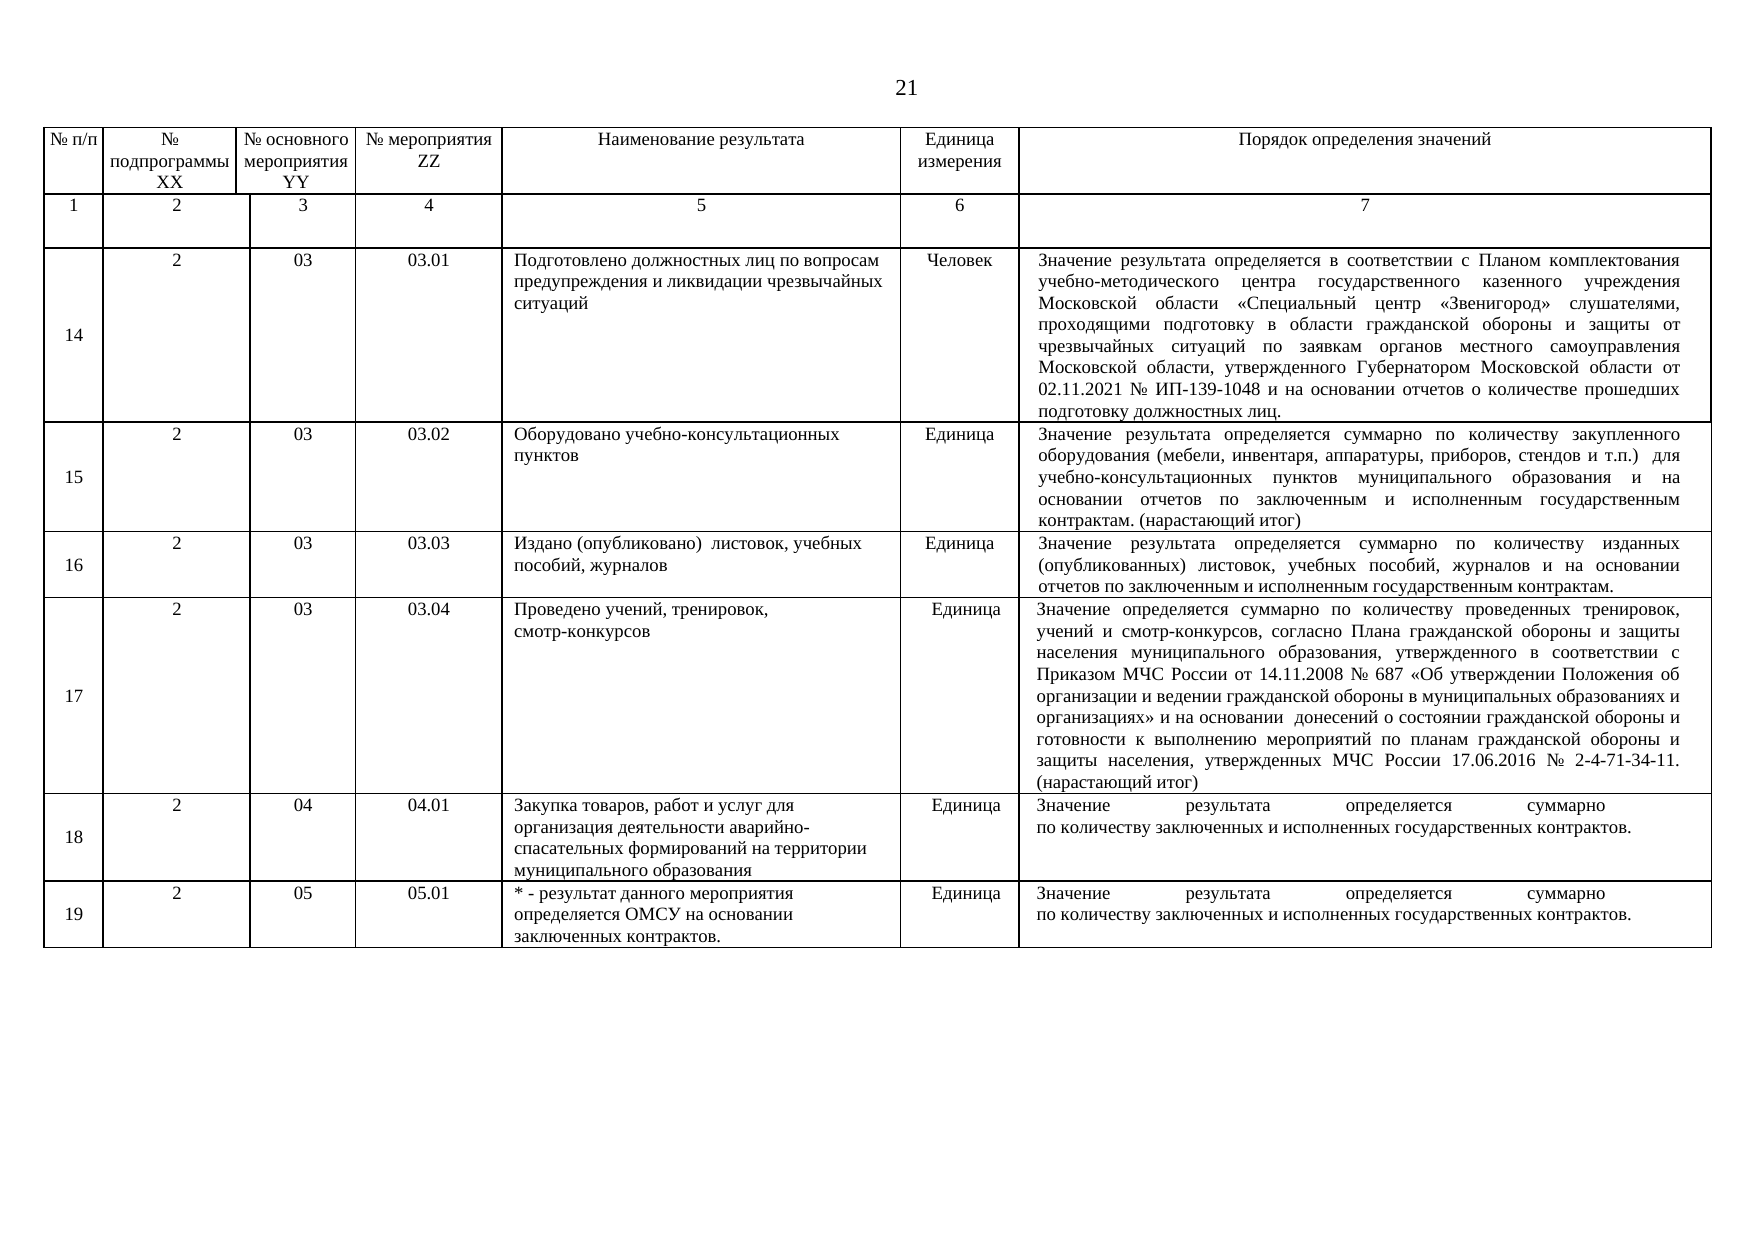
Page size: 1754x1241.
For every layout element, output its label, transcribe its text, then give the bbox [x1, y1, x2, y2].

table_header № мероприятия ZZ [356, 128, 501, 193]
table_header № подпрограммы ХХ [104, 128, 235, 193]
table_cell [1712, 793, 1718, 880]
table_cell Значение результата определяется в соответствии с Планом комплектования учебно-методического центра государственного казенного учреждения Московской области «Специальный центр «Звенигород» слушателями, проходящими подготовку в области гражданской обороны и защиты от чрезвычайных ситуаций по заявкам органов местного самоуправления Московской области, утвержденного Губернатором Московской области от 02.11.2021 № ИП-139-1048 и на основании отчетов о количестве прошедших подготовку должностных лиц. [1020, 249, 1710, 421]
table_cell 14 [45, 249, 102, 421]
table_cell 03.02 [356, 423, 501, 531]
table_cell 03.03 [356, 532, 501, 597]
table_cell 7 [1020, 195, 1710, 247]
table_cell 1 [45, 195, 102, 247]
table_cell 17 [45, 598, 102, 792]
table_cell 2 [104, 249, 249, 421]
table_header Наименование результата [503, 128, 900, 193]
table_cell [1712, 531, 1718, 597]
table_cell 3 [251, 195, 355, 247]
table_cell 2 [104, 882, 249, 946]
table_header № п/п [45, 128, 102, 193]
table_cell 18 [45, 794, 102, 880]
table_header № основного мероприятия YY [237, 128, 355, 193]
table_cell 04 [251, 794, 355, 880]
table_cell Оборудовано учебно-консультационных пунктов [503, 423, 900, 531]
table_cell Закупка товаров, работ и услуг для организация деятельности аварийно-спасательных формирований на территории муниципального образования [503, 794, 900, 880]
table_cell [1712, 597, 1718, 792]
table_header Порядок определения значений [1020, 128, 1710, 193]
table_cell 4 [356, 195, 501, 247]
table_cell Единица [901, 532, 1018, 597]
table_cell Единица [901, 882, 1018, 946]
table_cell 19 [45, 882, 102, 946]
table_cell 6 [901, 195, 1018, 247]
table_cell 03 [251, 532, 355, 597]
table_cell 2 [104, 423, 249, 531]
table_cell 2 [104, 532, 249, 597]
table_cell 2 [104, 195, 249, 247]
table_cell Значение результата определяется суммарно по количеству заключенных и исполненных государственных контрактов. [1020, 882, 1711, 946]
table_header Единица измерения [901, 128, 1018, 193]
table_cell 5 [503, 195, 900, 247]
table_cell 03 [251, 598, 355, 792]
table_cell 2 [104, 794, 249, 880]
table_cell Подготовлено должностных лиц по вопросам предупреждения и ликвидации чрезвычайных ситуаций [503, 249, 900, 421]
table_cell * - результат данного мероприятия определяется ОМСУ на основании заключенных контрактов. [503, 882, 900, 946]
table_cell Человек [901, 249, 1018, 421]
table_cell Значение результата определяется суммарно по количеству заключенных и исполненных государственных контрактов. [1020, 794, 1711, 880]
table_cell Проведено учений, тренировок, смотр-конкурсов [503, 598, 900, 792]
table_cell Значение результата определяется суммарно по количеству закупленного оборудования (мебели, инвентаря, аппаратуры, приборов, стендов и т.п.) для учебно-консультационных пунктов муниципального образования и на основании отчетов по заключенным и исполненным государственным контрактам. (нарастающий итог) [1020, 423, 1711, 531]
table_cell Издано (опубликовано) листовок, учебных пособий, журналов [503, 532, 900, 597]
table_cell 16 [45, 532, 102, 597]
table_cell 04.01 [356, 794, 501, 880]
table_cell [1712, 421, 1718, 531]
table_cell Единица [901, 794, 1018, 880]
table_cell 03.04 [356, 598, 501, 792]
table_cell Единица [901, 423, 1018, 531]
table_cell Значение результата определяется суммарно по количеству изданных (опубликованных) листовок, учебных пособий, журналов и на основании отчетов по заключенным и исполненным государственным контрактам. [1020, 532, 1711, 597]
table_cell Единица [901, 598, 1018, 792]
table_cell 05 [251, 882, 355, 946]
table_cell 03 [251, 249, 355, 421]
table_cell 03.01 [356, 249, 501, 421]
table_cell 2 [104, 598, 249, 792]
table_cell Значение определяется суммарно по количеству проведенных тренировок, учений и смотр-конкурсов, согласно Плана гражданской обороны и защиты населения муниципального образования, утвержденного в соответствии с Приказом МЧС России от 14.11.2008 № 687 «Об утверждении Положения об организации и ведении гражданской обороны в муниципальных образованиях и организациях» и на основании донесений о состоянии гражданской обороны и готовности к выполнению мероприятий по планам гражданской обороны и защиты населения, утвержденных МЧС России 17.06.2016 № 2-4-71-34-11. (нарастающий итог) [1020, 598, 1711, 792]
table_cell 03 [251, 423, 355, 531]
table_cell 05.01 [356, 882, 501, 946]
table_cell [1712, 880, 1718, 946]
table_cell 15 [45, 423, 102, 531]
